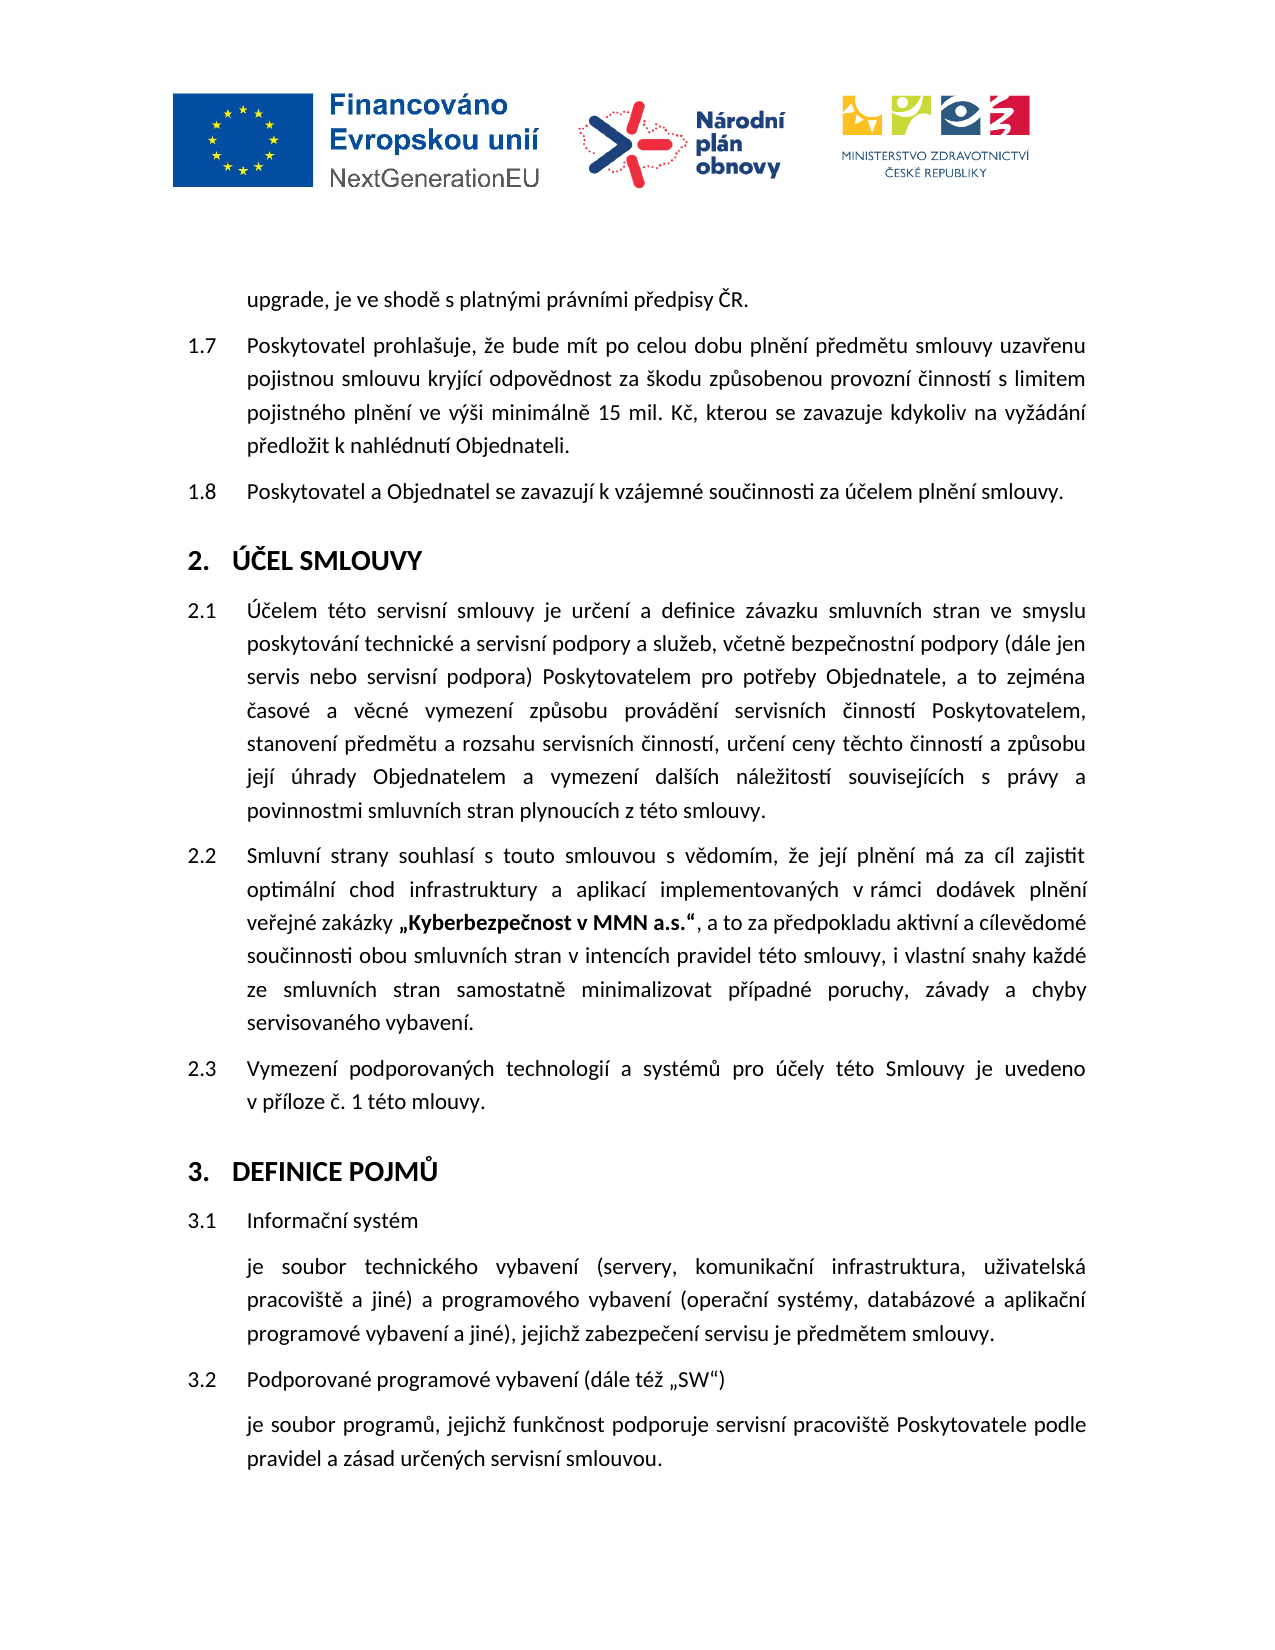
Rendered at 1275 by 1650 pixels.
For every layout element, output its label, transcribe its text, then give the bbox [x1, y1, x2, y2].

text ÚČEL SMLOUVY [187, 542, 1087, 578]
text Vymezení podporovaných technologií a systémů pro účely této Smlouvy je uvedeno v příloze č. 1 této mlouvy. [187, 1049, 1087, 1115]
text Poskytovatel prohlašuje, že bude mít po celou dobu plnění předmětu smlouvy uzavřenu pojistnou smlouvu kryjící odpovědnost za škodu způsobenou provozní činností s limitem pojistného plnění ve výši minimálně 15 mil. Kč, kterou se zavazuje kdykoliv na vyžádání předložit k nahlédnutí Objednateli. [187, 326, 1087, 459]
text Smluvní strany souhlasí s touto smlouvou s vědomím, že její plnění má za cíl zajistit optimální chod infrastruktury a aplikací implementovaných v rámci dodávek plnění veřejné zakázky „Kyberbezpečnost v MMN a.s.“, a to za předpokladu aktivní a cílevědomé součinnosti obou smluvních stran v intencích pravidel této smlouvy, i vlastní snahy každé ze smluvních stran samostatně minimalizovat případné poruchy, závady a chyby servisovaného vybavení. [187, 836, 1087, 1036]
list je soubor technického vybavení (servery, komunikační infrastruktura, uživatelská pracoviště a jiné) a programového vybavení (operační systémy, databázové a aplikační programové vybavení a jiné), jejichž zabezpečení servisu je předmětem smlouvy. [247, 1247, 1087, 1347]
list je soubor programů, jejichž funkčnost podporuje servisní pracoviště Poskytovatele podle pravidel a zásad určených servisní smlouvou. [247, 1405, 1087, 1472]
text Účelem této servisní smlouvy je určení a definice závazku smluvních stran ve smyslu poskytování technické a servisní podpory a služeb, včetně bezpečnostní podpory (dále jen servis nebo servisní podpora) Poskytovatelem pro potřeby Objednatele, a to zejména časové a věcné vymezení způsobu provádění servisních činností Poskytovatelem, stanovení předmětu a rozsahu servisních činností, určení ceny těchto činností a způsobu její úhrady Objednatelem a vymezení dalších náležitostí souvisejících s právy a povinnostmi smluvních stran plynoucích z této smlouvy. [187, 590, 1087, 824]
text Poskytovatel a Objednatel se zavazují k vzájemné součinnosti za účelem plnění smlouvy. [187, 471, 1087, 505]
text Podporované programové vybavení (dále též „SW“) [187, 1359, 1087, 1393]
picture [162, 75, 1069, 199]
text Informační systém [187, 1201, 1087, 1234]
text DEFINICE POJMŮ [187, 1153, 1087, 1188]
